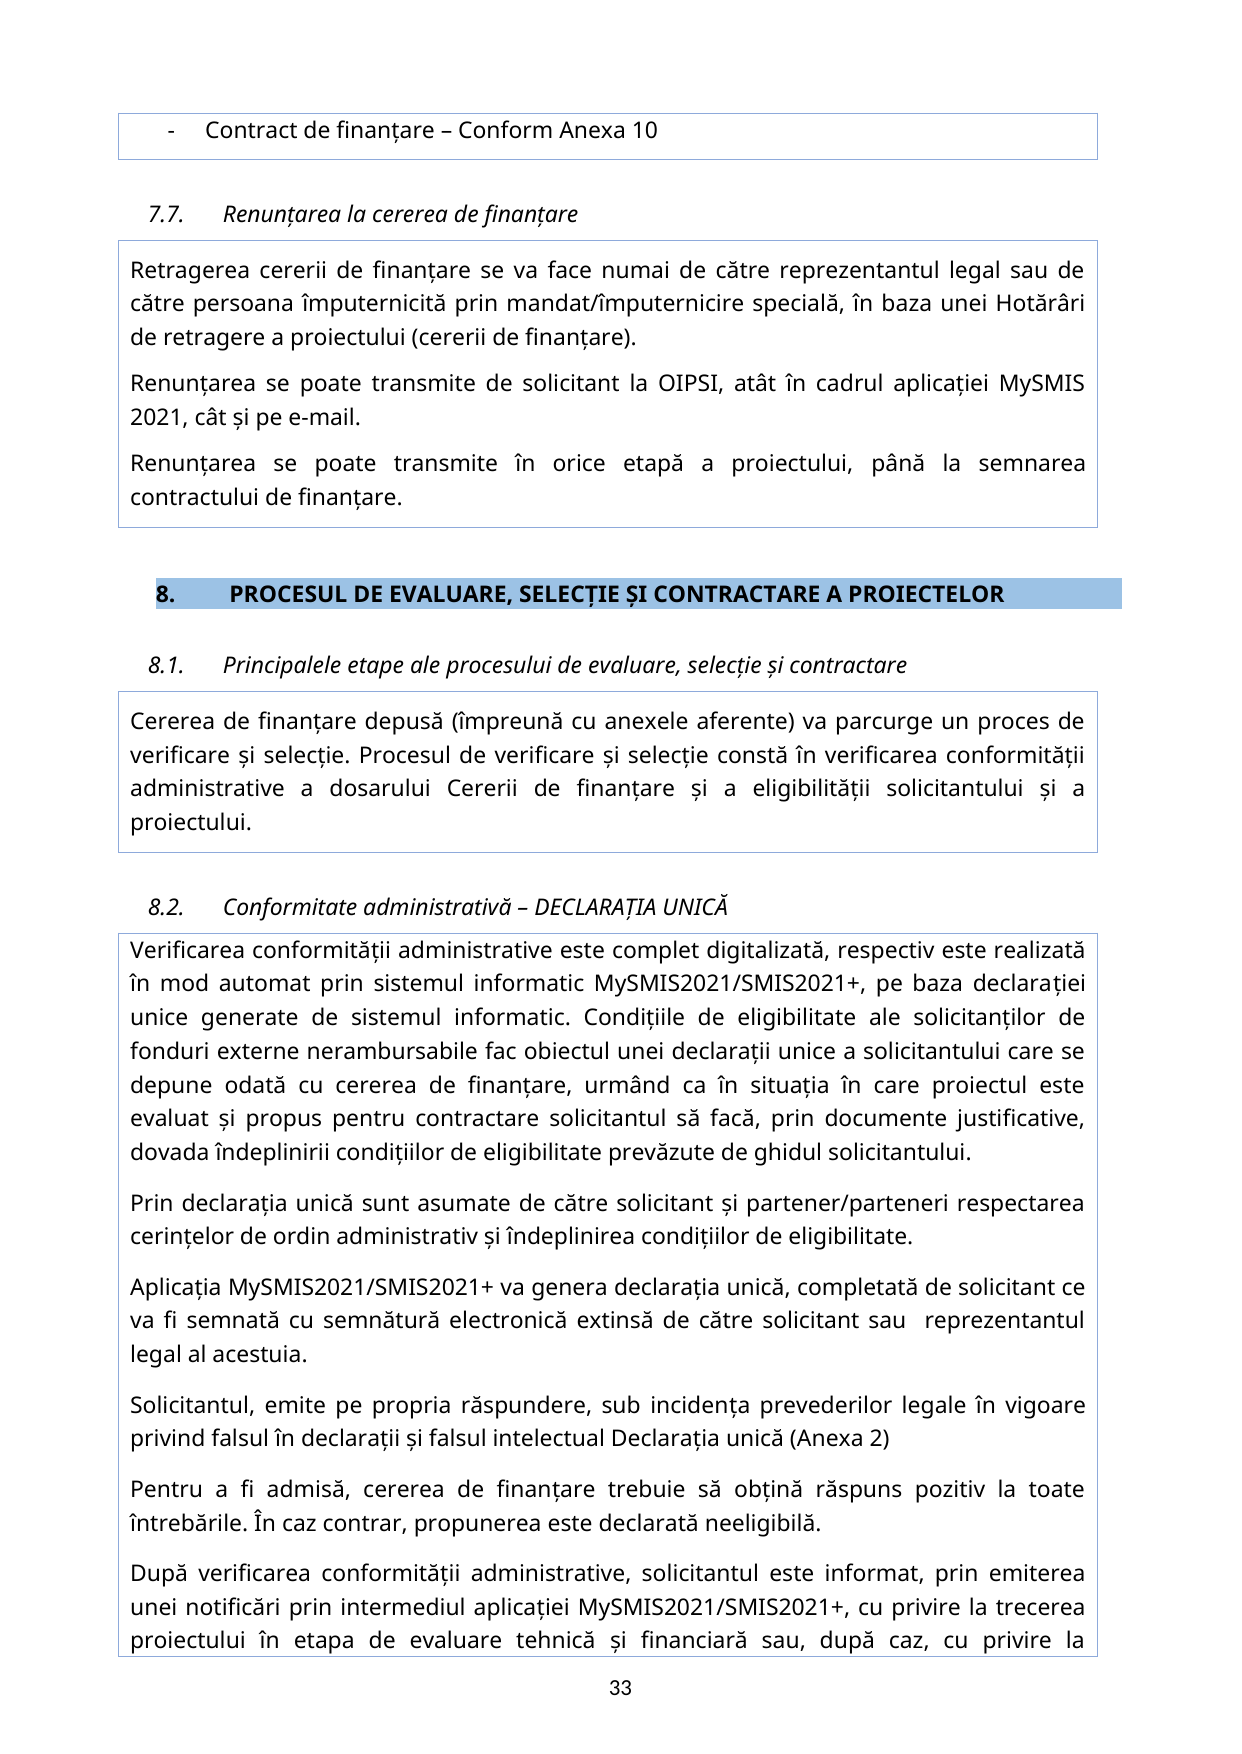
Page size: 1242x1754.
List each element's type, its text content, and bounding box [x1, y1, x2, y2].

subtitle Renunțarea la cererea de finanțare [148, 198, 1122, 229]
table_header Retragerea cererii de finanțare se va face numai de către reprezentantul legal sau de către persoana împuternicită prin mandat/împuternicire specială, în baza unei Hotărâri de retragere a proiectului (cererii de finanțare). Renunțarea se poate transmite de solicitant la OIPSI, atât în cadrul aplicației MySMIS 2021, cât și pe e-mail. Renunțarea se poate transmite în orice etapă a proiectului, până la semnarea contractului de finanțare. [119, 241, 1097, 527]
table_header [119, 114, 1097, 159]
subtitle Conformitate administrativă – DECLARAȚIA UNICĂ [148, 890, 1122, 922]
table_header Cererea de finanțare depusă (împreună cu anexele aferente) va parcurge un proces de verificare și selecție. Procesul de verificare și selecție constă în verificarea conformității administrative a dosarului Cererii de finanțare și a eligibilității solicitantului și a proiectului. [119, 692, 1097, 852]
subtitle Principalele etape ale procesului de evaluare, selecție și contractare [148, 649, 1122, 680]
subtitle PROCESUL DE EVALUARE, SELECȚIE ȘI CONTRACTARE A PROIECTELOR [156, 578, 1122, 609]
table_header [119, 934, 1097, 1656]
